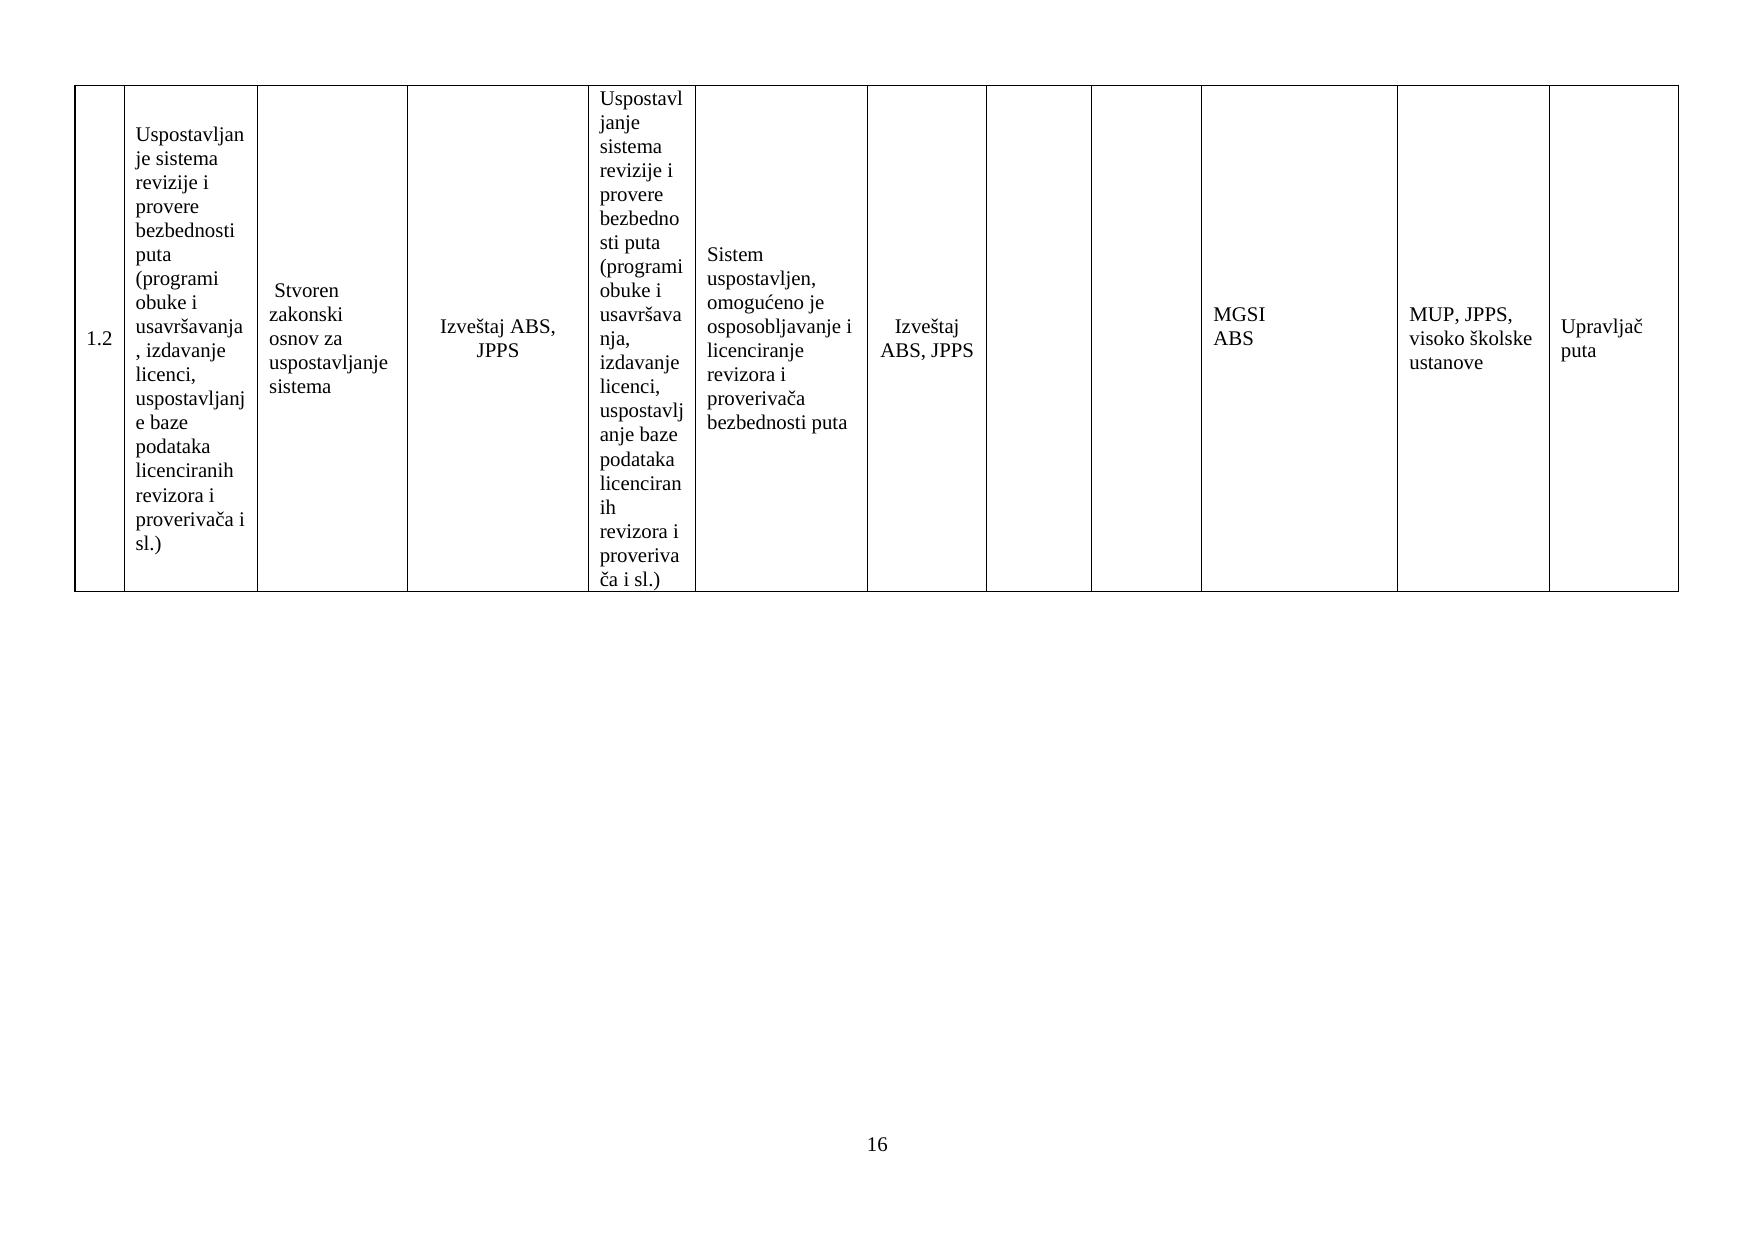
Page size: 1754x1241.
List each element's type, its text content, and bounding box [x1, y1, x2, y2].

table_header MUP, JPPS, visoko školske ustanove [1398, 86, 1549, 591]
table_header MGSI ABS [1202, 86, 1397, 591]
table_header [987, 86, 1091, 591]
table_header Uspostavljanje sistema revizije i provere bezbednosti puta (programi obuke i usavršavanja, izdavanje licenci, uspostavljanje baze podataka licenciranih revizora i proverivača i sl.) [125, 86, 257, 591]
table_header Uspostavljanje sistema revizije i provere bezbednosti puta (programi obuke i usavršavanja, izdavanje licenci, uspostavljanje baze podataka licenciranih revizora i proverivača i sl.) [589, 86, 695, 591]
table_header Upravljač puta [1550, 86, 1678, 591]
table_header Izveštaj ABS, JPPS [868, 86, 986, 591]
table_header 1.2 [76, 86, 124, 591]
table_header Sistem uspostavljen, omogućeno je osposobljavanje i licenciranje revizora i proverivača bezbednosti puta [696, 86, 867, 591]
table_header Stvoren zakonski osnov za uspostavljanje sistema [258, 86, 407, 591]
table_header [1092, 86, 1201, 591]
table_header Izveštaj ABS, JPPS [408, 86, 588, 591]
